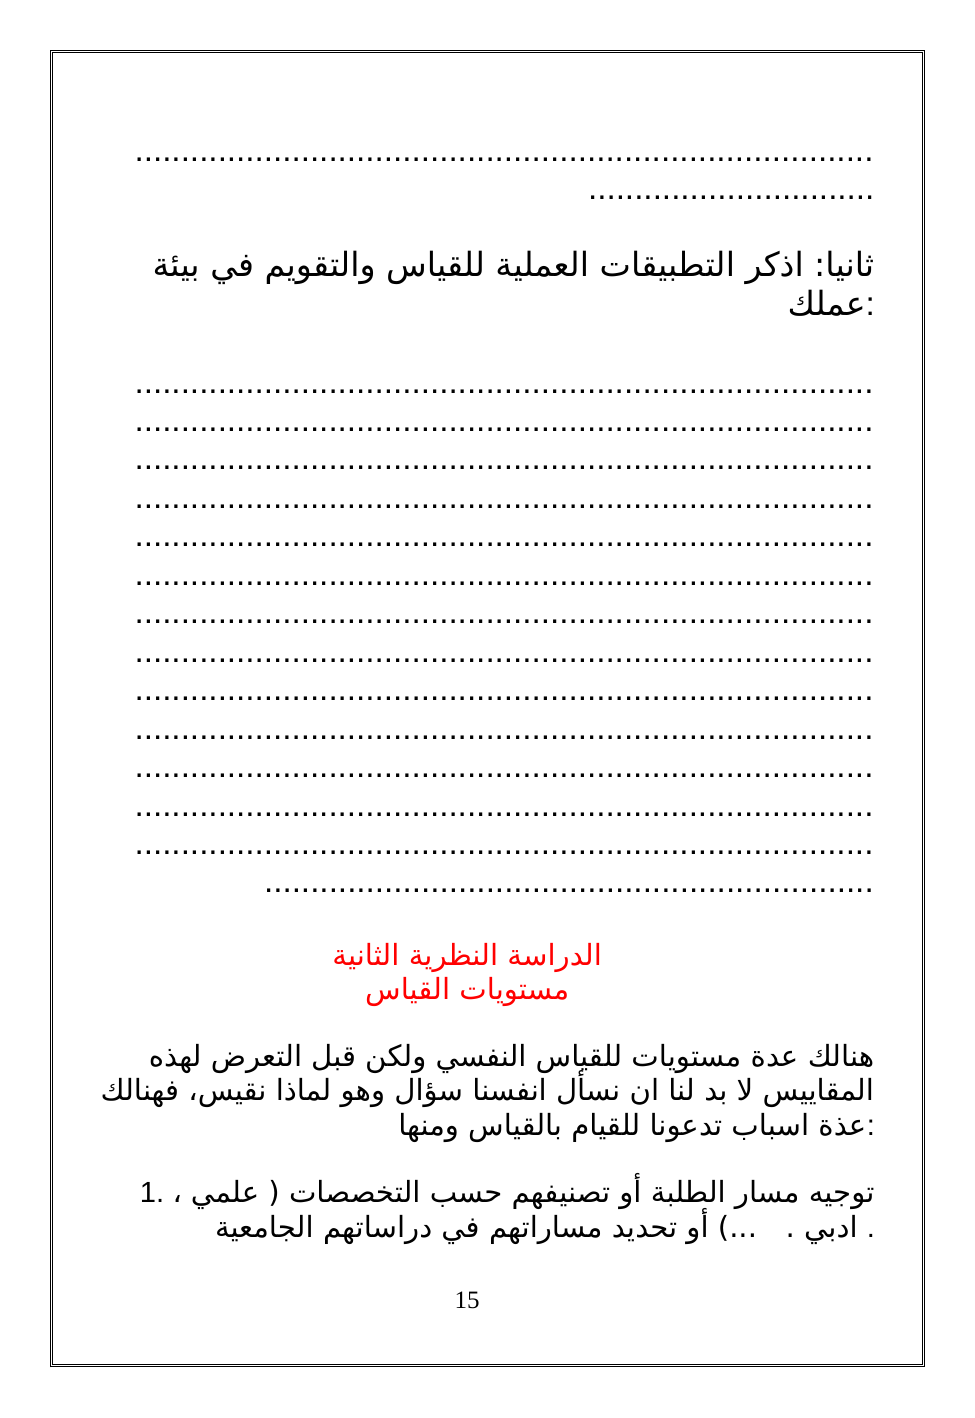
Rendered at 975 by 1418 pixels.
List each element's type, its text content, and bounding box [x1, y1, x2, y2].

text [134, 130, 874, 207]
text ثانيا: اذكر التطبيقات العملية للقياس والتقويم في بيئة عملك: [134, 245, 874, 323]
text .................................................................................................................................................................................................................................................................................................................................................................................................................................................................................................................................................................................................................................................................................................................................................................................................................................................................................................................................................................................................................................................................................................................................................. [134, 362, 874, 900]
text 1. توجيه مسار الطلبة أو تصنيفهم حسب التخصصات ( علمي ، ادبي . ...) أو تحديد مساراتهم في دراساتهم الجامعية . [59, 1176, 874, 1244]
text هنالك عدة مستويات للقياس النفسي ولكن قبل التعرض لهذه المقاييس لا بد لنا ان نسأل انفسنا سؤال وهو لماذا نقيس، فهنالك عذة اسباب تدعونا للقيام بالقياس ومنها: [59, 1040, 874, 1142]
text مستويات القياس [59, 972, 874, 1006]
text الدراسة النظرية الثانية [59, 938, 874, 972]
